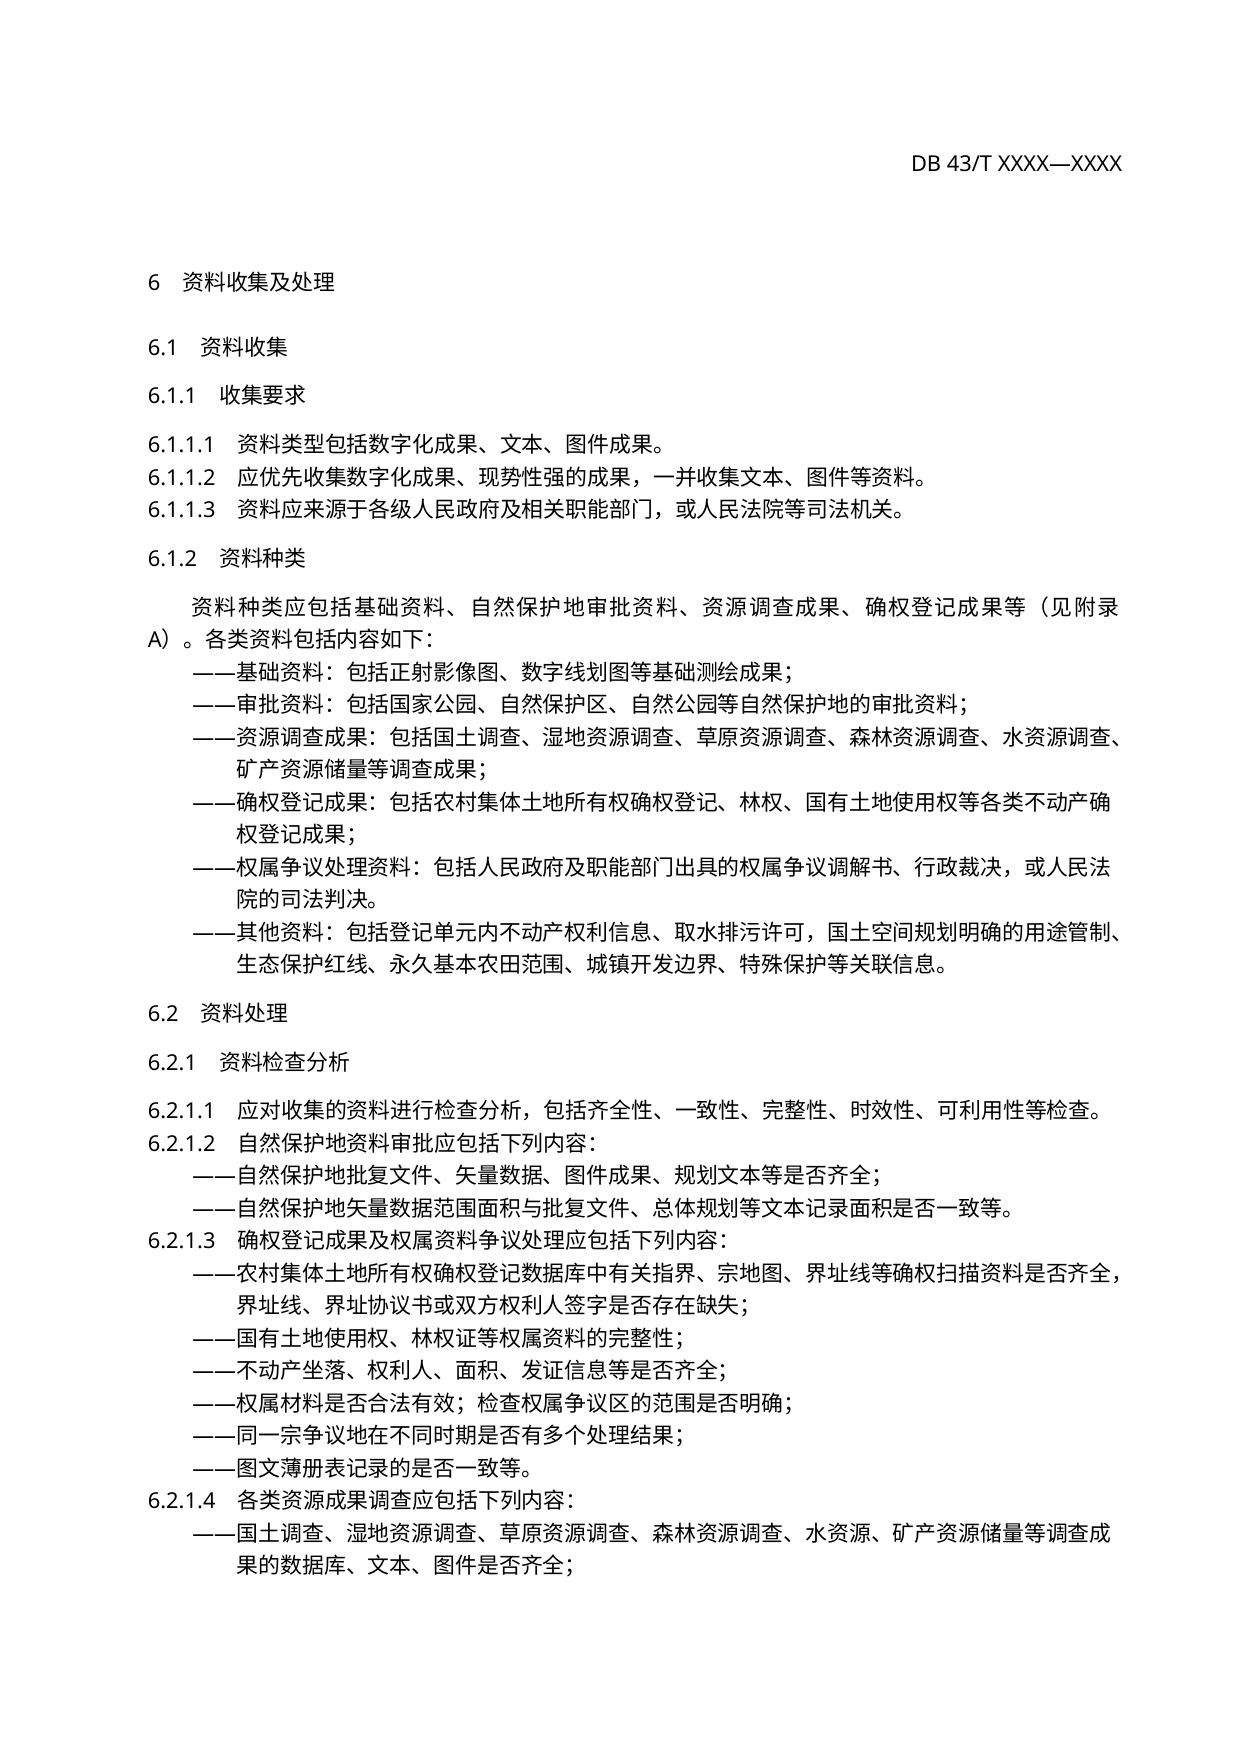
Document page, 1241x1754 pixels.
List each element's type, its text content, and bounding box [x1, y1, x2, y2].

text 其他资料：包括登记单元内不动产权利信息、取水排污许可，国土空间规划明确的用途管制、生态保护红线、永久基本农田范围、城镇开发边界、特殊保护等关联信息。 [192, 914, 1122, 979]
text 资源调查成果：包括国土调查、湿地资源调查、草原资源调查、森林资源调查、水资源调查、矿产资源储量等调查成果； [192, 719, 1122, 784]
text 确权登记成果：包括农村集体土地所有权确权登记、林权、国有土地使用权等各类不动产确权登记成果； [192, 784, 1122, 849]
text 各类资源成果调查应包括下列内容： [148, 1483, 1122, 1516]
text 审批资料：包括国家公园、自然保护区、自然公园等自然保护地的审批资料； [192, 687, 1122, 719]
text 权属争议处理资料：包括人民政府及职能部门出具的权属争议调解书、行政裁决，或人民法院的司法判决。 [192, 849, 1122, 914]
text 国土调查、湿地资源调查、草原资源调查、森林资源调查、水资源、矿产资源储量等调查成果的数据库、文本、图件是否齐全； [192, 1516, 1122, 1581]
text 资料收集及处理 [148, 264, 1122, 297]
text 资料检查分析 [148, 1044, 1122, 1077]
text 图文薄册表记录的是否一致等。 [192, 1451, 1122, 1483]
text 国有土地使用权、林权证等权属资料的完整性； [192, 1321, 1122, 1353]
text 应优先收集数字化成果、现势性强的成果，一并收集文本、图件等资料。 [148, 459, 1122, 492]
text 资料处理 [148, 996, 1122, 1028]
text 资料类型包括数字化成果、文本、图件成果。 [148, 427, 1122, 459]
text 同一宗争议地在不同时期是否有多个处理结果； [192, 1418, 1122, 1451]
text 农村集体土地所有权确权登记数据库中有关指界、宗地图、界址线等确权扫描资料是否齐全，界址线、界址协议书或双方权利人签字是否存在缺失； [192, 1256, 1122, 1321]
text 不动产坐落、权利人、面积、发证信息等是否齐全； [192, 1353, 1122, 1386]
text 自然保护地资料审批应包括下列内容： [148, 1126, 1122, 1158]
text 应对收集的资料进行检查分析，包括齐全性、一致性、完整性、时效性、可利用性等检查。 [148, 1093, 1122, 1126]
list 资料种类应包括基础资料、自然保护地审批资料、资源调查成果、确权登记成果等（见附录A）。各类资料包括内容如下： [148, 589, 1122, 654]
text 权属材料是否合法有效；检查权属争议区的范围是否明确； [192, 1386, 1122, 1418]
text 资料种类 [148, 541, 1122, 573]
text 资料应来源于各级人民政府及相关职能部门，或人民法院等司法机关。 [148, 492, 1122, 524]
text 资料收集 [148, 329, 1122, 362]
text 收集要求 [148, 378, 1122, 411]
text 基础资料：包括正射影像图、数字线划图等基础测绘成果； [192, 654, 1122, 687]
text 确权登记成果及权属资料争议处理应包括下列内容： [148, 1223, 1122, 1256]
text 自然保护地矢量数据范围面积与批复文件、总体规划等文本记录面积是否一致等。 [192, 1191, 1122, 1223]
text 自然保护地批复文件、矢量数据、图件成果、规划文本等是否齐全； [192, 1158, 1122, 1191]
